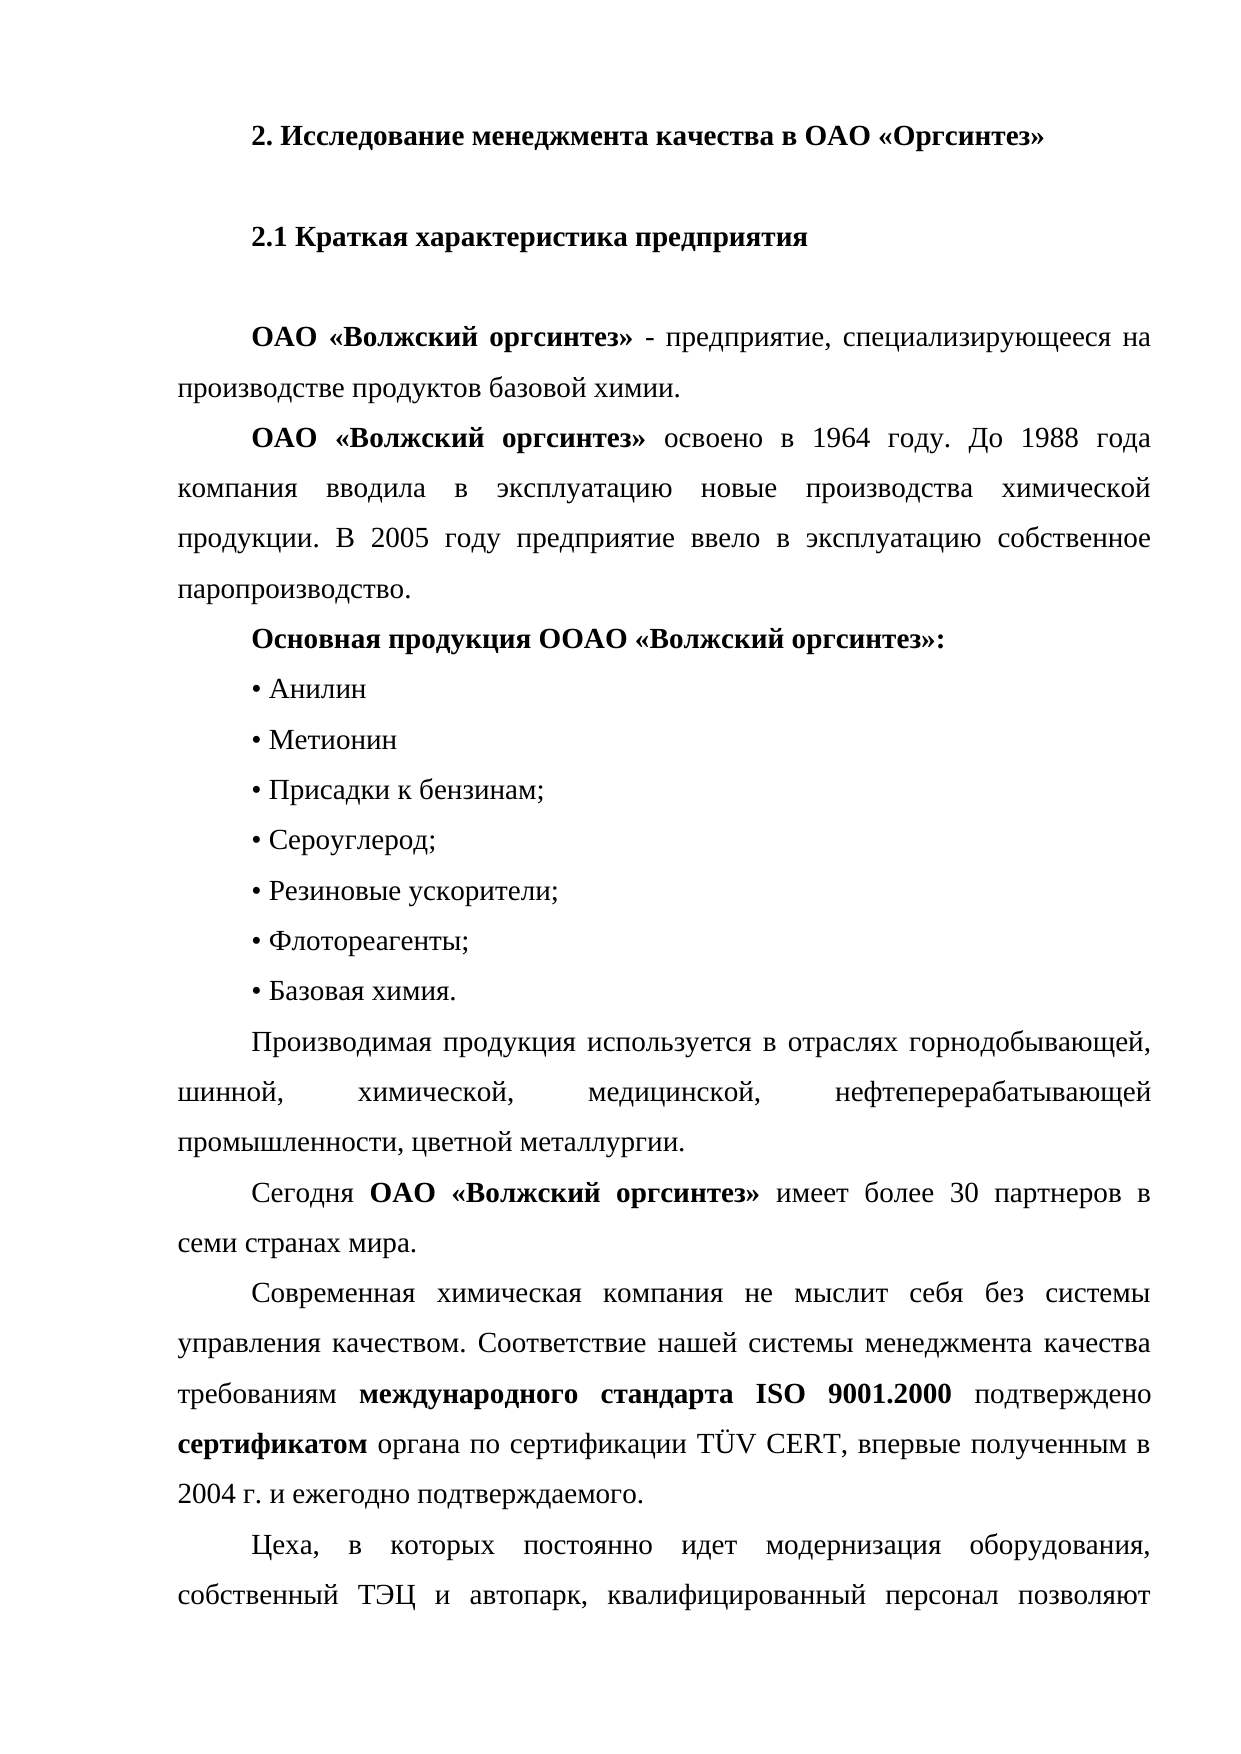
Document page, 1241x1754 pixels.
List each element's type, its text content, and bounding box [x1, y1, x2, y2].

text • Присадки к бензинам; [177, 772, 1152, 806]
text ОАО «Волжский оргсинтез» освоено в 1964 году. До 1988 года компания вводила в эксплуатацию новые производства химической продукции. В 2005 году предприятие ввело в эксплуатацию собственное паропроизводство. [177, 420, 1152, 604]
text Сегодня ОАО «Волжский оргсинтез» имеет более 30 партнеров в семи странах мира. [177, 1175, 1152, 1258]
text Современная химическая компания не мыслит себя без системы управления качеством. Соответствие нашей системы менеджмента качества требованиям международного стандарта ISO 9001.2000 подтверждено сертификатом органа по сертификации TÜV CERT, впервые полученным в 2004 г. и ежегодно подтверждаемого. [177, 1275, 1152, 1510]
subtitle 2.1 Краткая характеристика предприятия [177, 219, 1152, 252]
text Основная продукция ООАО «Волжский оргсинтез»: [177, 621, 1152, 655]
text Производимая продукция используется в отраслях горнодобывающей, шинной, химической, медицинской, нефтеперерабатывающей промышленности, цветной металлургии. [177, 1024, 1152, 1158]
text • Сероуглерод; [177, 822, 1152, 856]
text ОАО «Волжский оргсинтез» - предприятие, специализирующееся на производстве продуктов базовой химии. [177, 319, 1152, 403]
text • Флотореагенты; [177, 923, 1152, 957]
text • Метионин [177, 722, 1152, 755]
text • Резиновые ускорители; [177, 873, 1152, 906]
text • Базовая химия. [177, 973, 1152, 1007]
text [177, 1527, 1152, 1611]
text • Анилин [177, 672, 1152, 705]
subtitle 2. Исследование менеджмента качества в ОАО «Оргсинтез» [177, 118, 1152, 152]
